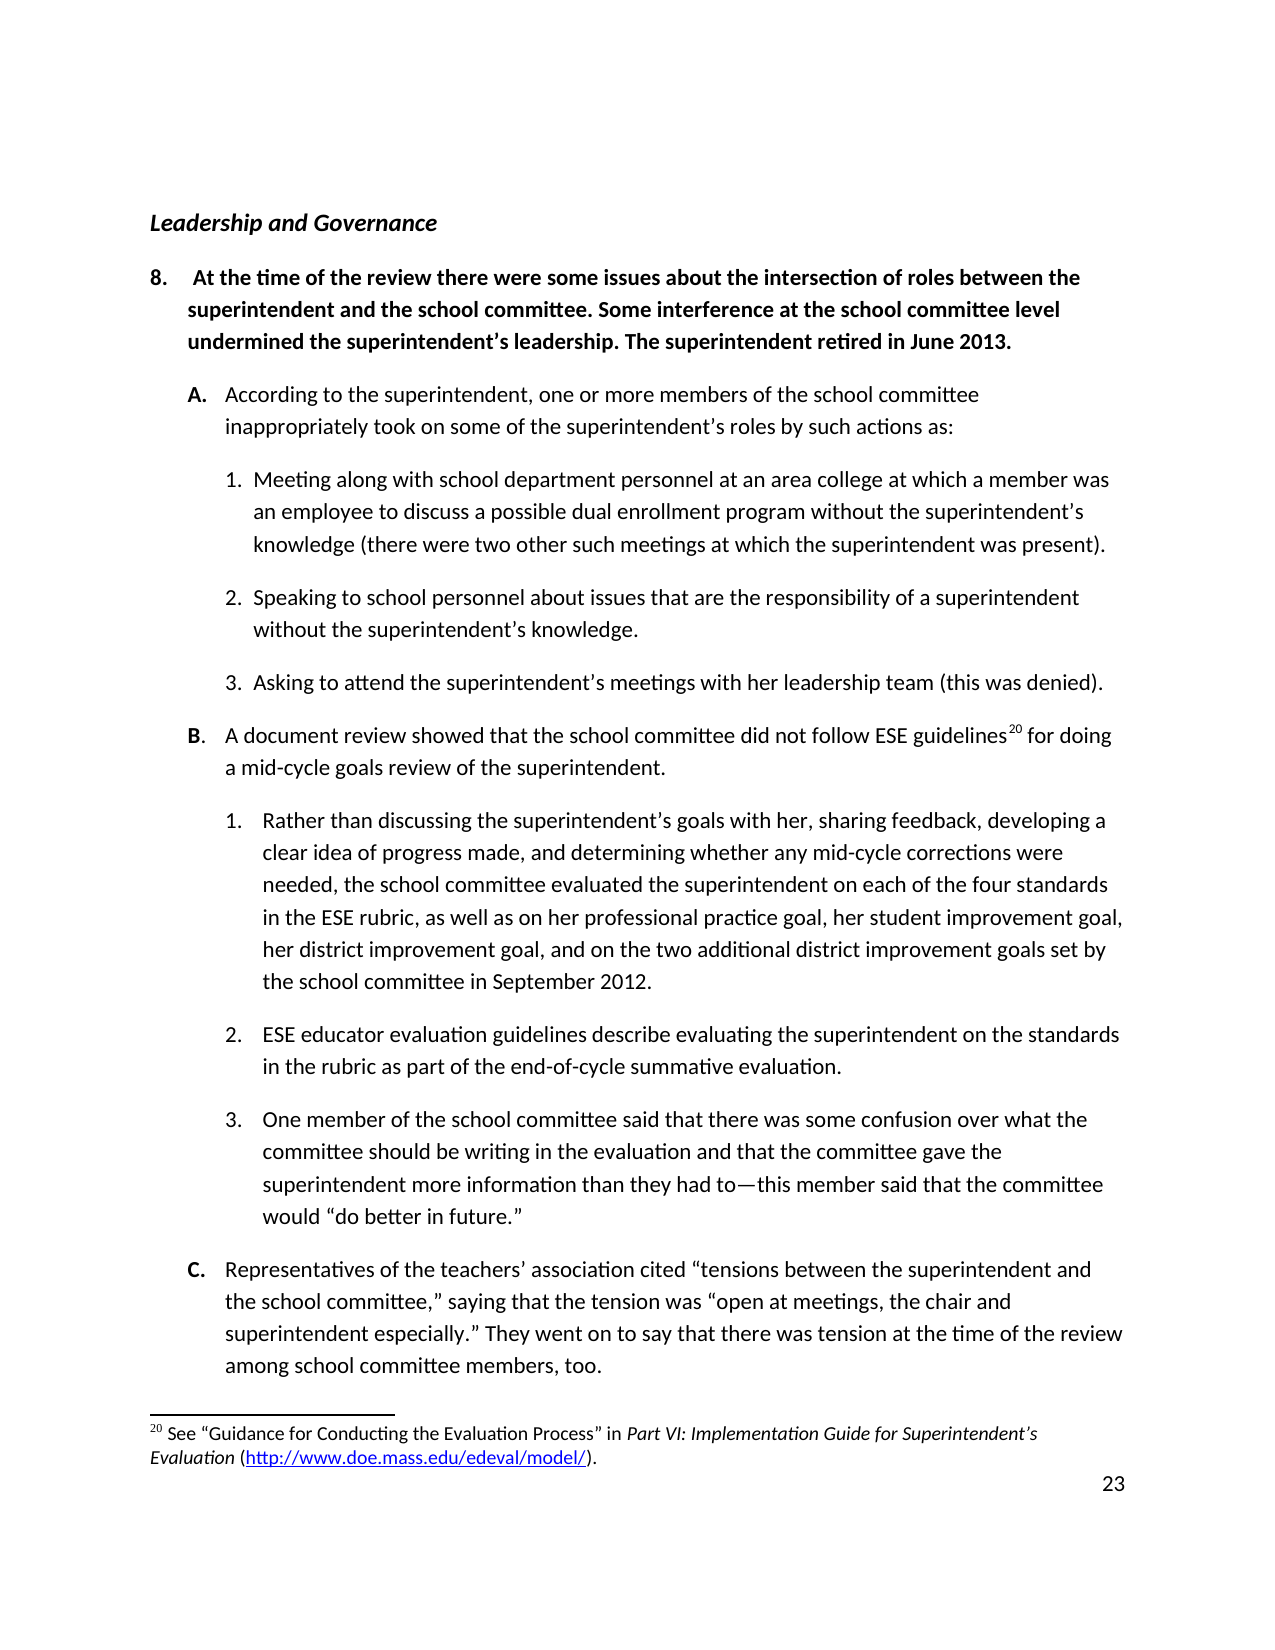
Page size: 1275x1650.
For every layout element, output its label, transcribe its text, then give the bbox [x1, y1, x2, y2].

text 1. Rather than discussing the superintendent’s goals with her, sharing feedback, developing a clear idea of progress made, and determining whether any mid-cycle corrections were needed, the school committee evaluated the superintendent on each of the four standards in the ESE rubric, as well as on her professional practice goal, her student improvement goal, her district improvement goal, and on the two additional district improvement goals set by the school committee in September 2012. [150, 806, 1125, 995]
text 2. ESE educator evaluation guidelines describe evaluating the superintendent on the standards in the rubric as part of the end-of-cycle summative evaluation. [150, 1020, 1125, 1080]
text 2. Speaking to school personnel about issues that are the responsibility of a superintendent without the superintendent’s knowledge. [150, 583, 1125, 643]
text A. According to the superintendent, one or more members of the school committee inappropriately took on some of the superintendent’s roles by such actions as: [150, 380, 1125, 440]
text 8. At the time of the review there were some issues about the intersection of roles between the superintendent and the school committee. Some interference at the school committee level undermined the superintendent’s leadership. The superintendent retired in June 2013. [150, 263, 1125, 355]
text C. Representatives of the teachers’ association cited “tensions between the superintendent and the school committee,” saying that the tension was “open at meetings, the chair and superintendent especially.” They went on to say that there was tension at the time of the review among school committee members, too. [150, 1255, 1125, 1379]
text 3. One member of the school committee said that there was some confusion over what the committee should be writing in the evaluation and that the committee gave the superintendent more information than they had to—this member said that the committee would “do better in future.” [150, 1105, 1125, 1230]
text Leadership and Governance [150, 207, 1125, 237]
text 1. Meeting along with school department personnel at an area college at which a member was an employee to discuss a possible dual enrollment program without the superintendent’s knowledge (there were two other such meetings at which the superintendent was present). [150, 465, 1125, 558]
text B. A document review showed that the school committee did not follow ESE guidelines for doing a mid-cycle goals review of the superintendent. [150, 721, 1125, 781]
text 3. Asking to attend the superintendent’s meetings with her leadership team (this was denied). [150, 668, 1125, 696]
